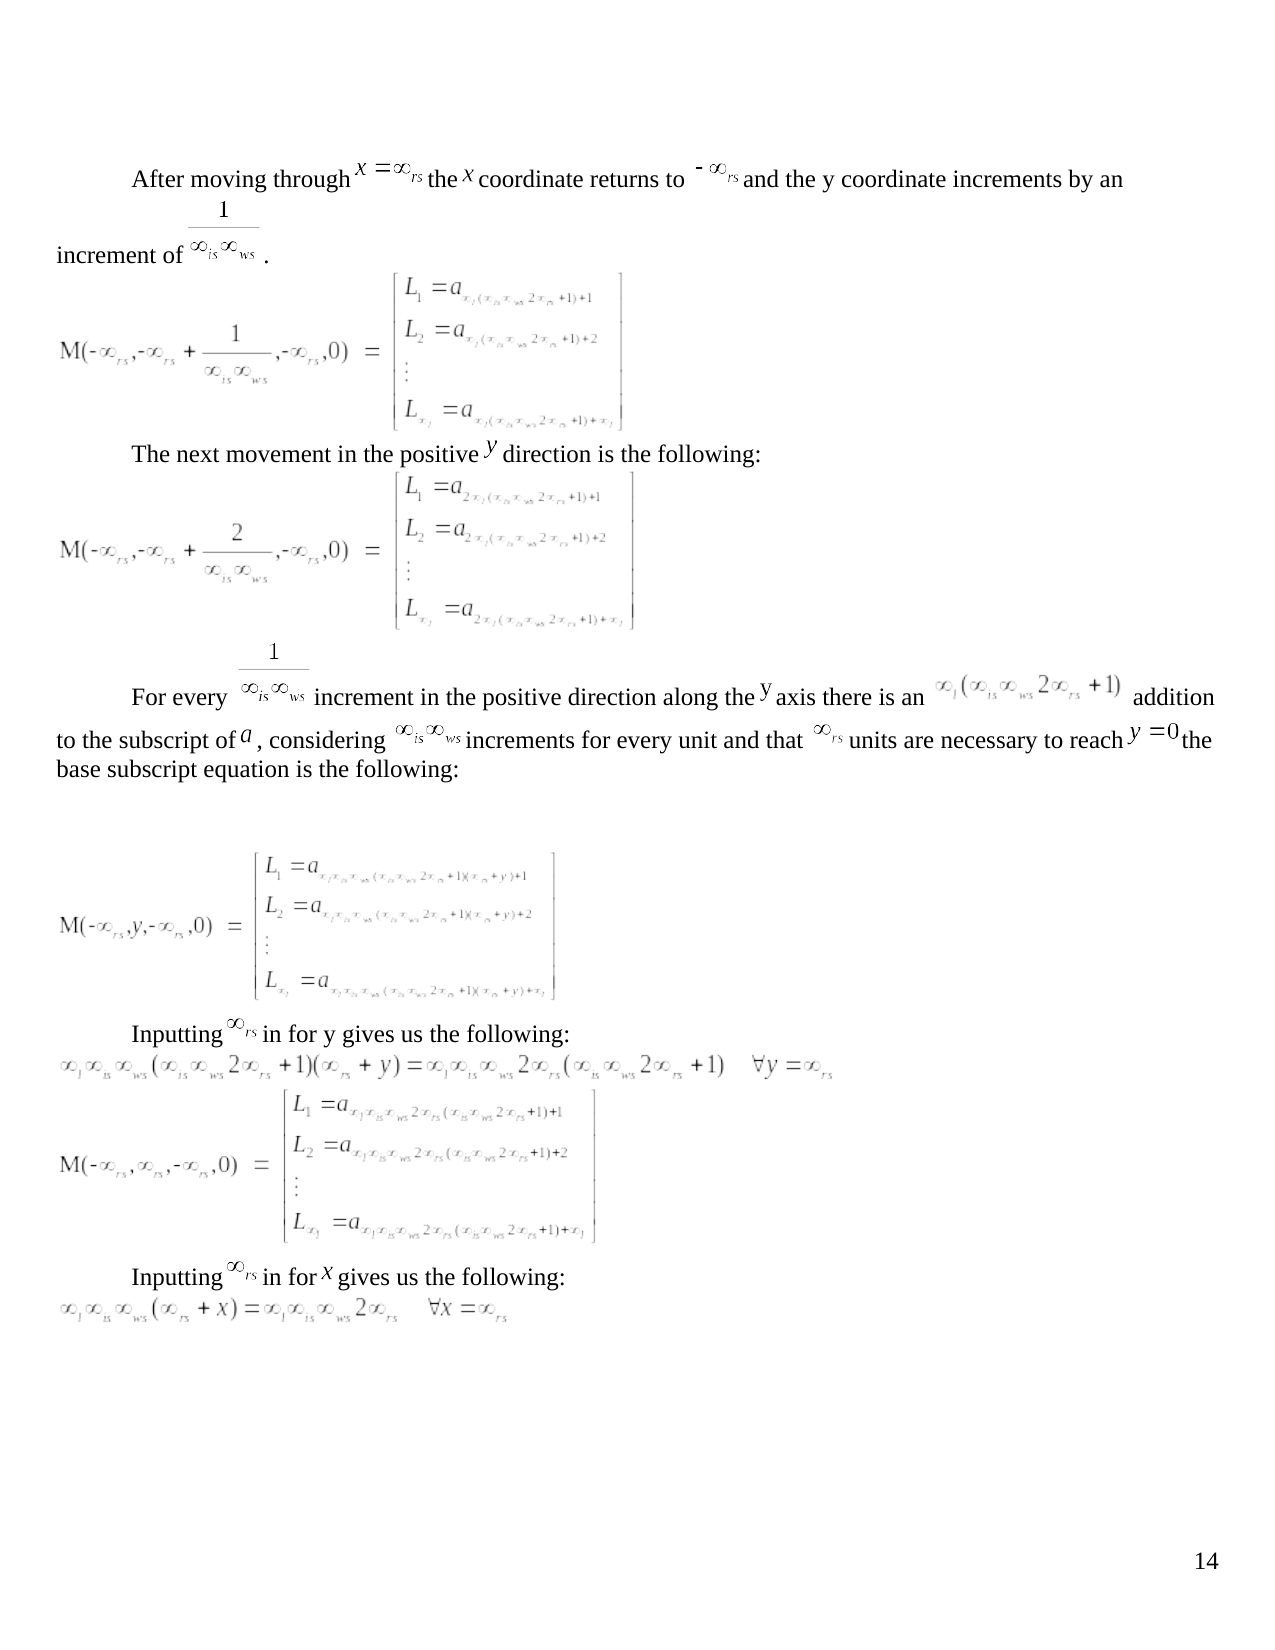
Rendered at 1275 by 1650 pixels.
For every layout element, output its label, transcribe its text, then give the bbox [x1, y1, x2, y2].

text After moving throughthecoordinate returns to and the y coordinate increments by an increment of. [56, 150, 1219, 269]
text Inputtingin forgives us the following: [56, 1248, 1219, 1291]
text For every increment in the positive direction along theaxis there is an addition to the subscript of, considering increments for every unit and that units are necessary to reachthe base subscript equation is the following: [56, 635, 1219, 782]
text Inputtingin for y gives us the following: [56, 1005, 1219, 1048]
text The next movement in the positivedirection is the following: [56, 436, 1219, 468]
